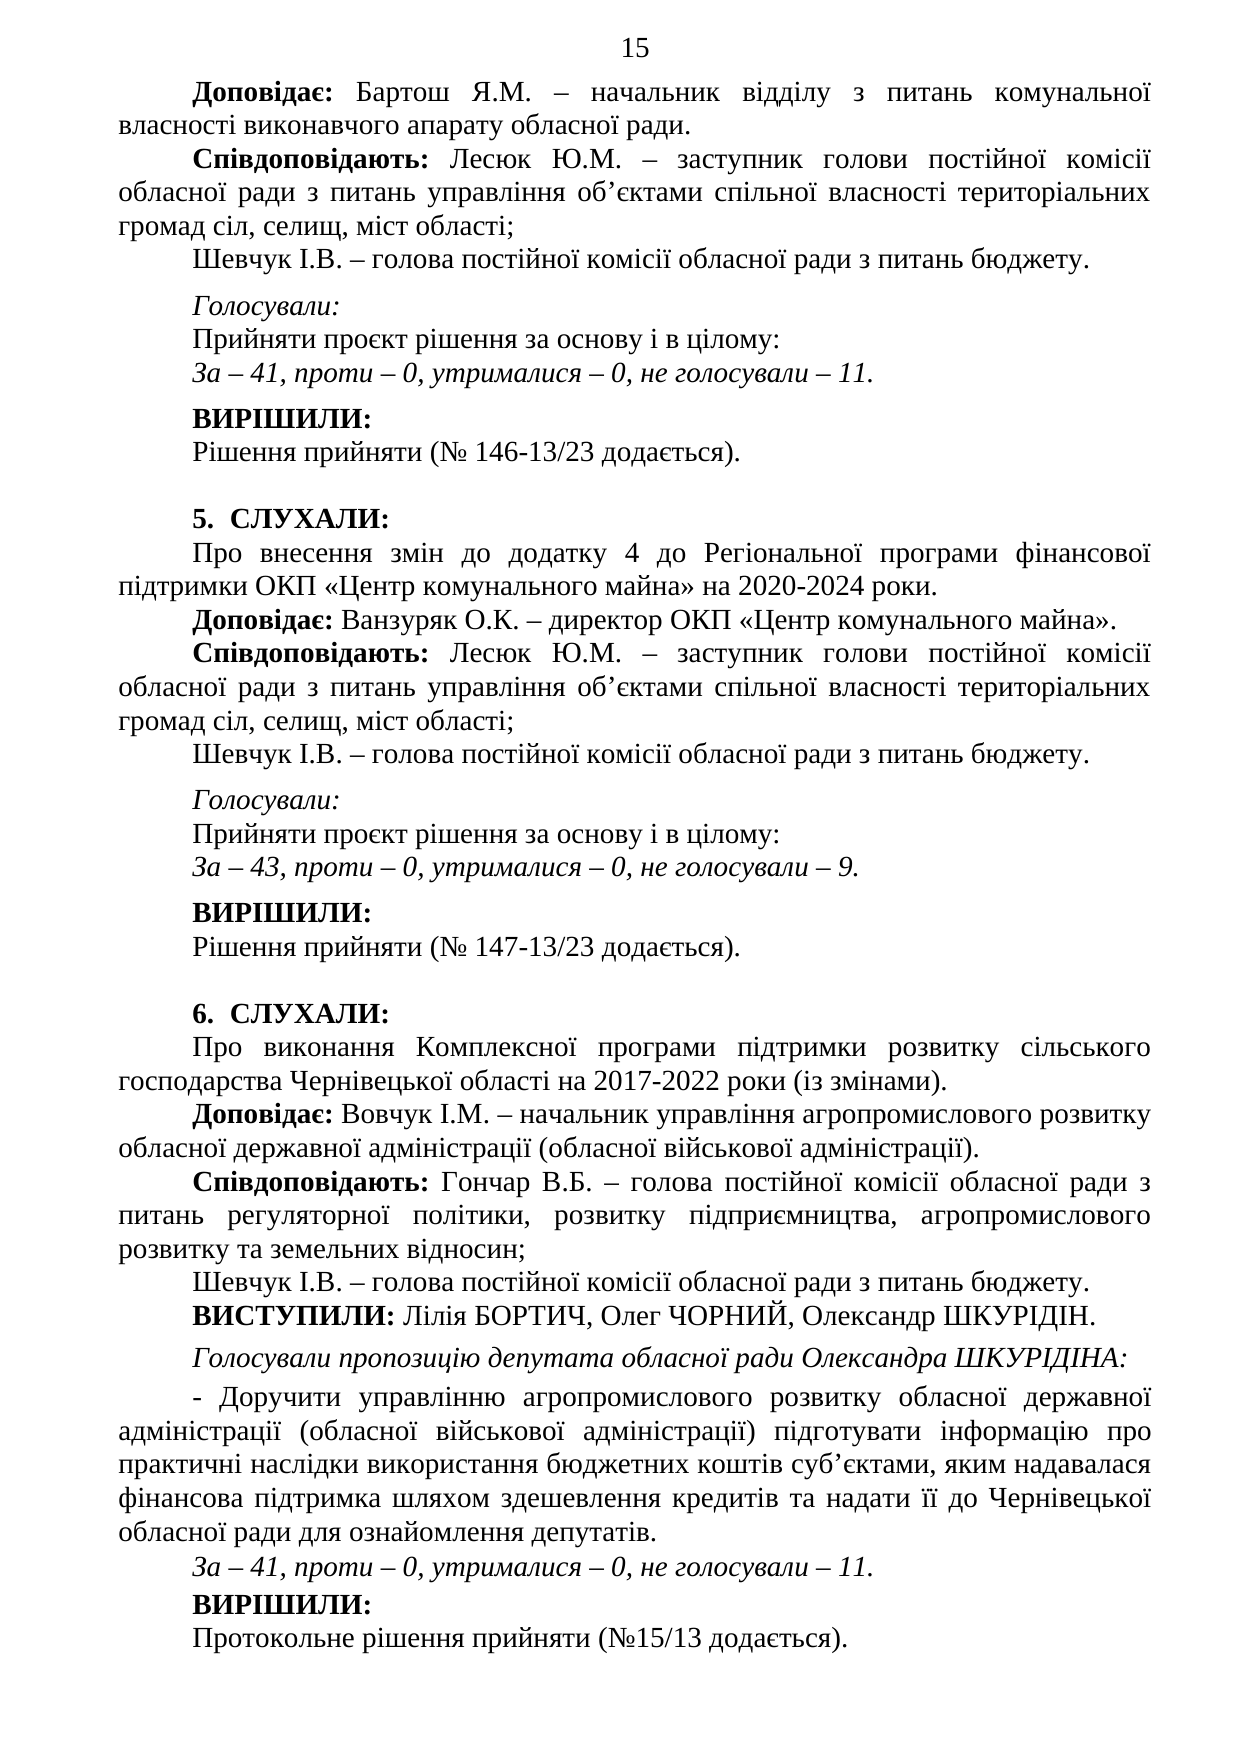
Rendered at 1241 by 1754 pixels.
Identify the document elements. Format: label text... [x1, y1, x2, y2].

text Рішення прийняти (№ 147-13/23 додається). [118, 929, 1152, 962]
text Голосували пропозицію депутата обласної ради Олександра ШКУРІДІНА: [118, 1340, 1152, 1373]
text За – 41, проти – 0, утрималися – 0, не голосували – 11. [192, 1549, 1152, 1583]
text Голосували: [118, 288, 1152, 321]
list СЛУХАЛИ: [192, 501, 1152, 535]
list Шевчук І.В. – голова постійної комісії обласної ради з питань бюджету. [118, 736, 1152, 770]
text Прийняти проєкт рішення за основу і в цілому: [118, 816, 1152, 849]
text ВИРІШИЛИ: [118, 895, 1152, 929]
text Протокольне рішення прийняти (№15/13 додається). [118, 1621, 1152, 1654]
text Рішення прийняти (№ 146-13/23 додається). [118, 434, 1152, 468]
list СЛУХАЛИ: [192, 996, 1152, 1029]
list Шевчук І.В. – голова постійної комісії обласної ради з питань бюджету. [118, 242, 1152, 275]
text ВИРІШИЛИ: [118, 401, 1152, 434]
text За – 43, проти – 0, утрималися – 0, не голосували – 9. [118, 849, 1152, 883]
text За – 41, проти – 0, утрималися – 0, не голосували – 11. [118, 355, 1152, 388]
list ВИСТУПИЛИ: Лілія БОРТИЧ, Олег ЧОРНИЙ, Олександр ШКУРІДІН. [118, 1298, 1152, 1331]
text Співдоповідають: Лесюк Ю.М. – заступник голови постійної комісії обласної ради з питань управління об’єктами спільної власності територіальних громад сіл, селищ, міст області; [118, 636, 1152, 736]
text - Доручити управлінню агропромислового розвитку обласної державної адміністрації (обласної військової адміністрації) підготувати інформацію про практичні наслідки використання бюджетних коштів суб’єктами, яким надавалася фінансова підтримка шляхом здешевлення кредитів та надати її до Чернівецької обласної ради для ознайомлення депутатів. [118, 1379, 1152, 1547]
list Співдоповідають: Гончар В.Б. – голова постійної комісії обласної ради з питань регуляторної політики, розвитку підприємництва, агропромислового розвитку та земельних відносин; [118, 1164, 1152, 1264]
list Шевчук І.В. – голова постійної комісії обласної ради з питань бюджету. [118, 1264, 1152, 1298]
text Про виконання Комплексної програми підтримки розвитку сільського господарства Чернівецької області на 2017-2022 роки (із змінами). [118, 1029, 1152, 1097]
list Співдоповідають: Лесюк Ю.М. – заступник голови постійної комісії обласної ради з питань управління об’єктами спільної власності територіальних громад сіл, селищ, міст області; [118, 141, 1152, 242]
text ВИРІШИЛИ: [192, 1587, 1152, 1621]
text Прийняти проєкт рішення за основу і в цілому: [118, 321, 1152, 355]
text Голосували: [118, 782, 1152, 816]
text Доповідає: Ванзуряк О.К. – директор ОКП «Центр комунального майна». [118, 602, 1152, 636]
list Доповідає: Вовчук І.М. – начальник управління агропромислового розвитку обласної державної адміністрації (обласної військової адміністрації). [118, 1097, 1152, 1164]
list Доповідає: Бартош Я.М. – начальник відділу з питань комунальної власності виконавчого апарату обласної ради. [118, 74, 1152, 141]
text Про внесення змін до додатку 4 до Регіональної програми фінансової підтримки ОКП «Центр комунального майна» на 2020-2024 роки. [118, 535, 1152, 602]
